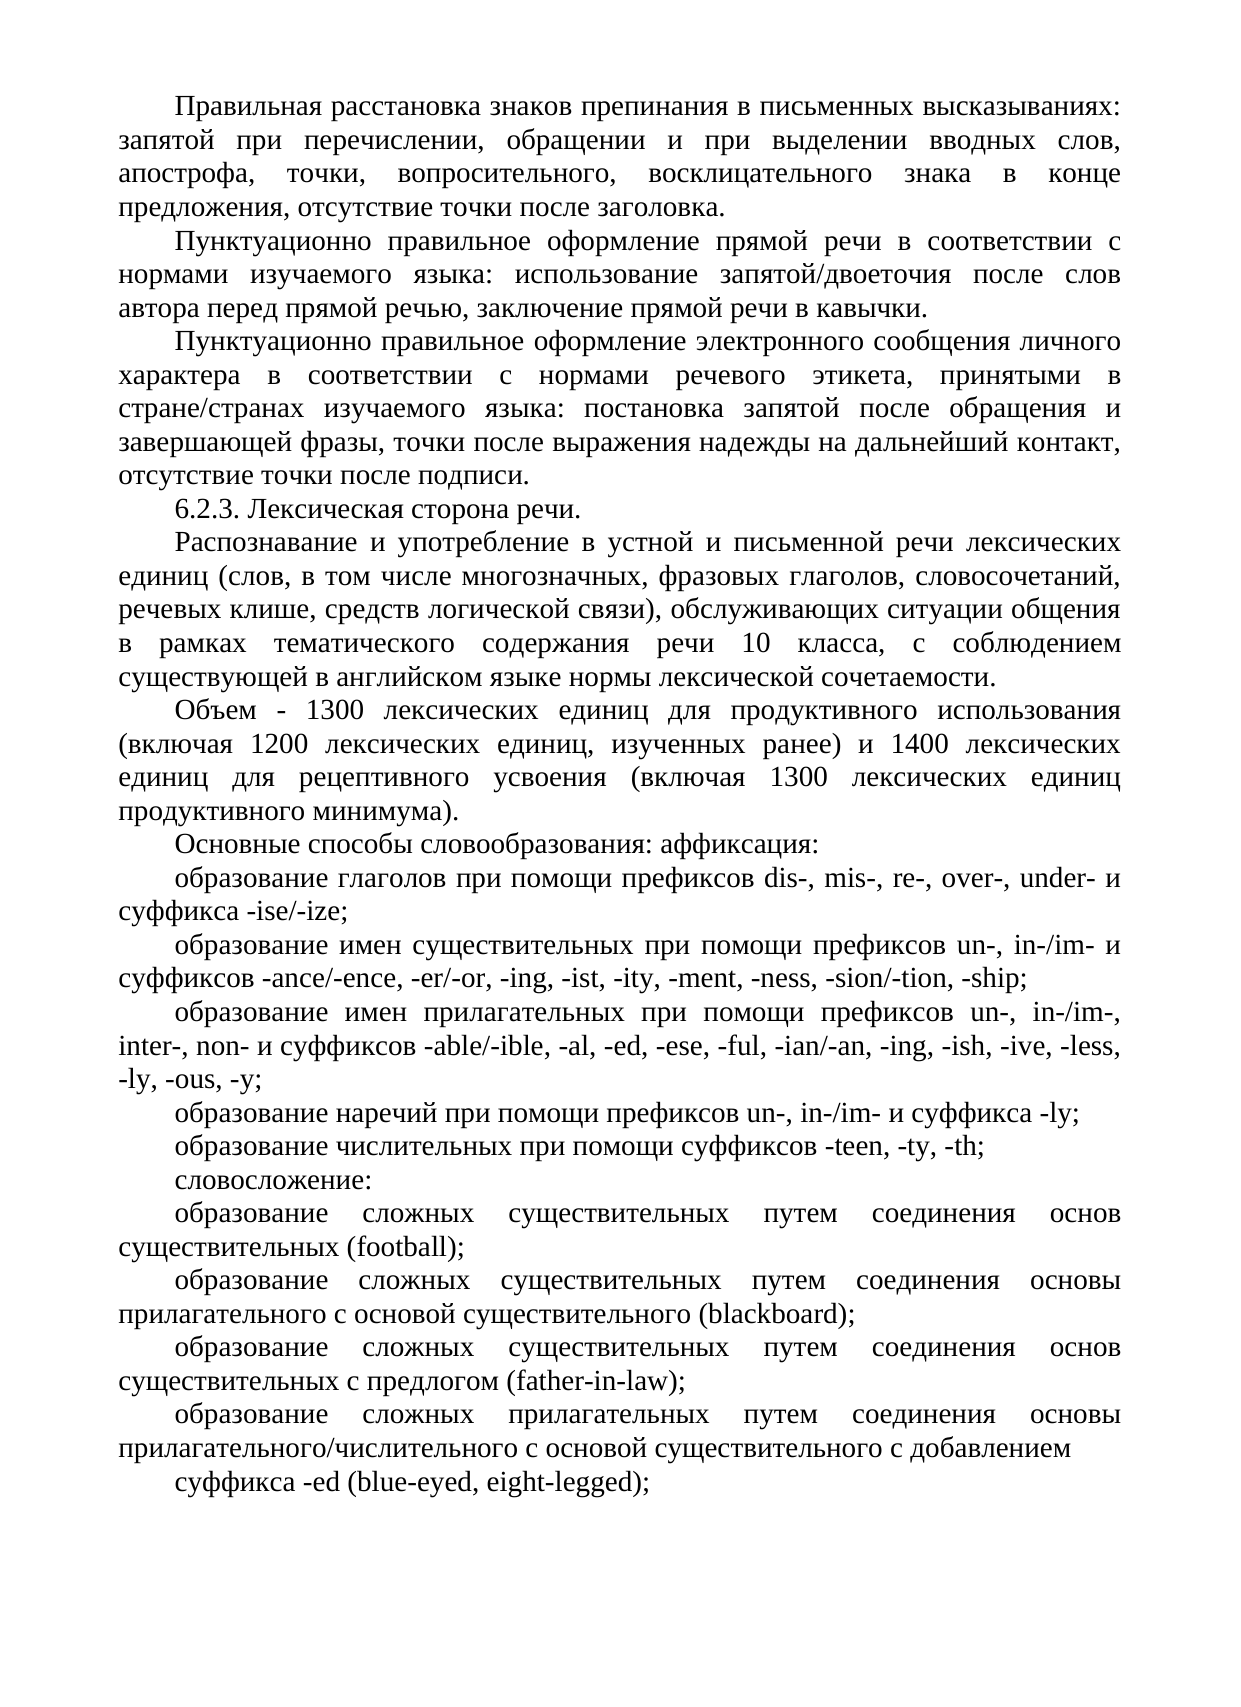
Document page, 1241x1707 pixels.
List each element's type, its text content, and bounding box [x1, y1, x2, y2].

text Пунктуационно правильное оформление электронного сообщения личного характера в соответствии с нормами речевого этикета, принятыми в стране/странах изучаемого языка: постановка запятой после обращения и завершающей фразы, точки после выражения надежды на дальнейший контакт, отсутствие точки после подписи. [118, 323, 1122, 491]
text образование глаголов при помощи префиксов dis-, mis-, re-, over-, under- и суффикса -ise/-ize; [118, 860, 1122, 927]
text образование имен существительных при помощи префиксов un-, in-/im- и суффиксов -ance/-ence, -er/-or, -ing, -ist, -ity, -ment, -ness, -sion/-tion, -ship; [118, 927, 1122, 994]
text образование сложных существительных путем соединения основ существительных с предлогом (father-in-law); [118, 1329, 1122, 1397]
text 6.2.3. Лексическая сторона речи. [118, 491, 1122, 524]
text образование наречий при помощи префиксов un-, in-/im- и суффикса -ly; [118, 1095, 1122, 1128]
text образование сложных существительных путем соединения основ существительных (football); [118, 1195, 1122, 1262]
text образование сложных прилагательных путем соединения основы прилагательного/числительного с основой существительного с добавлением [118, 1397, 1122, 1464]
text Пунктуационно правильное оформление прямой речи в соответствии с нормами изучаемого языка: использование запятой/двоеточия после слов автора перед прямой речью, заключение прямой речи в кавычки. [118, 223, 1122, 323]
text образование сложных существительных путем соединения основы прилагательного с основой существительного (blackboard); [118, 1262, 1122, 1329]
text образование имен прилагательных при помощи префиксов un-, in-/im-, inter-, non- и суффиксов -able/-ible, -al, -ed, -ese, -ful, -ian/-an, -ing, -ish, -ive, -less, -ly, -ous, -y; [118, 994, 1122, 1095]
text Объем - 1300 лексических единиц для продуктивного использования (включая 1200 лексических единиц, изученных ранее) и 1400 лексических единиц для рецептивного усвоения (включая 1300 лексических единиц продуктивного минимума). [118, 692, 1122, 826]
text суффикса -ed (blue-eyed, eight-legged); [118, 1464, 1122, 1497]
text Правильная расстановка знаков препинания в письменных высказываниях: запятой при перечислении, обращении и при выделении вводных слов, апострофа, точки, вопросительного, восклицательного знака в конце предложения, отсутствие точки после заголовка. [118, 88, 1122, 223]
text словосложение: [118, 1162, 1122, 1195]
text образование числительных при помощи суффиксов -teen, -ty, -th; [118, 1128, 1122, 1162]
text Основные способы словообразования: аффиксация: [118, 826, 1122, 860]
text Распознавание и употребление в устной и письменной речи лексических единиц (слов, в том числе многозначных, фразовых глаголов, словосочетаний, речевых клише, средств логической связи), обслуживающих ситуации общения в рамках тематического содержания речи 10 класса, с соблюдением существующей в английском языке нормы лексической сочетаемости. [118, 524, 1122, 692]
